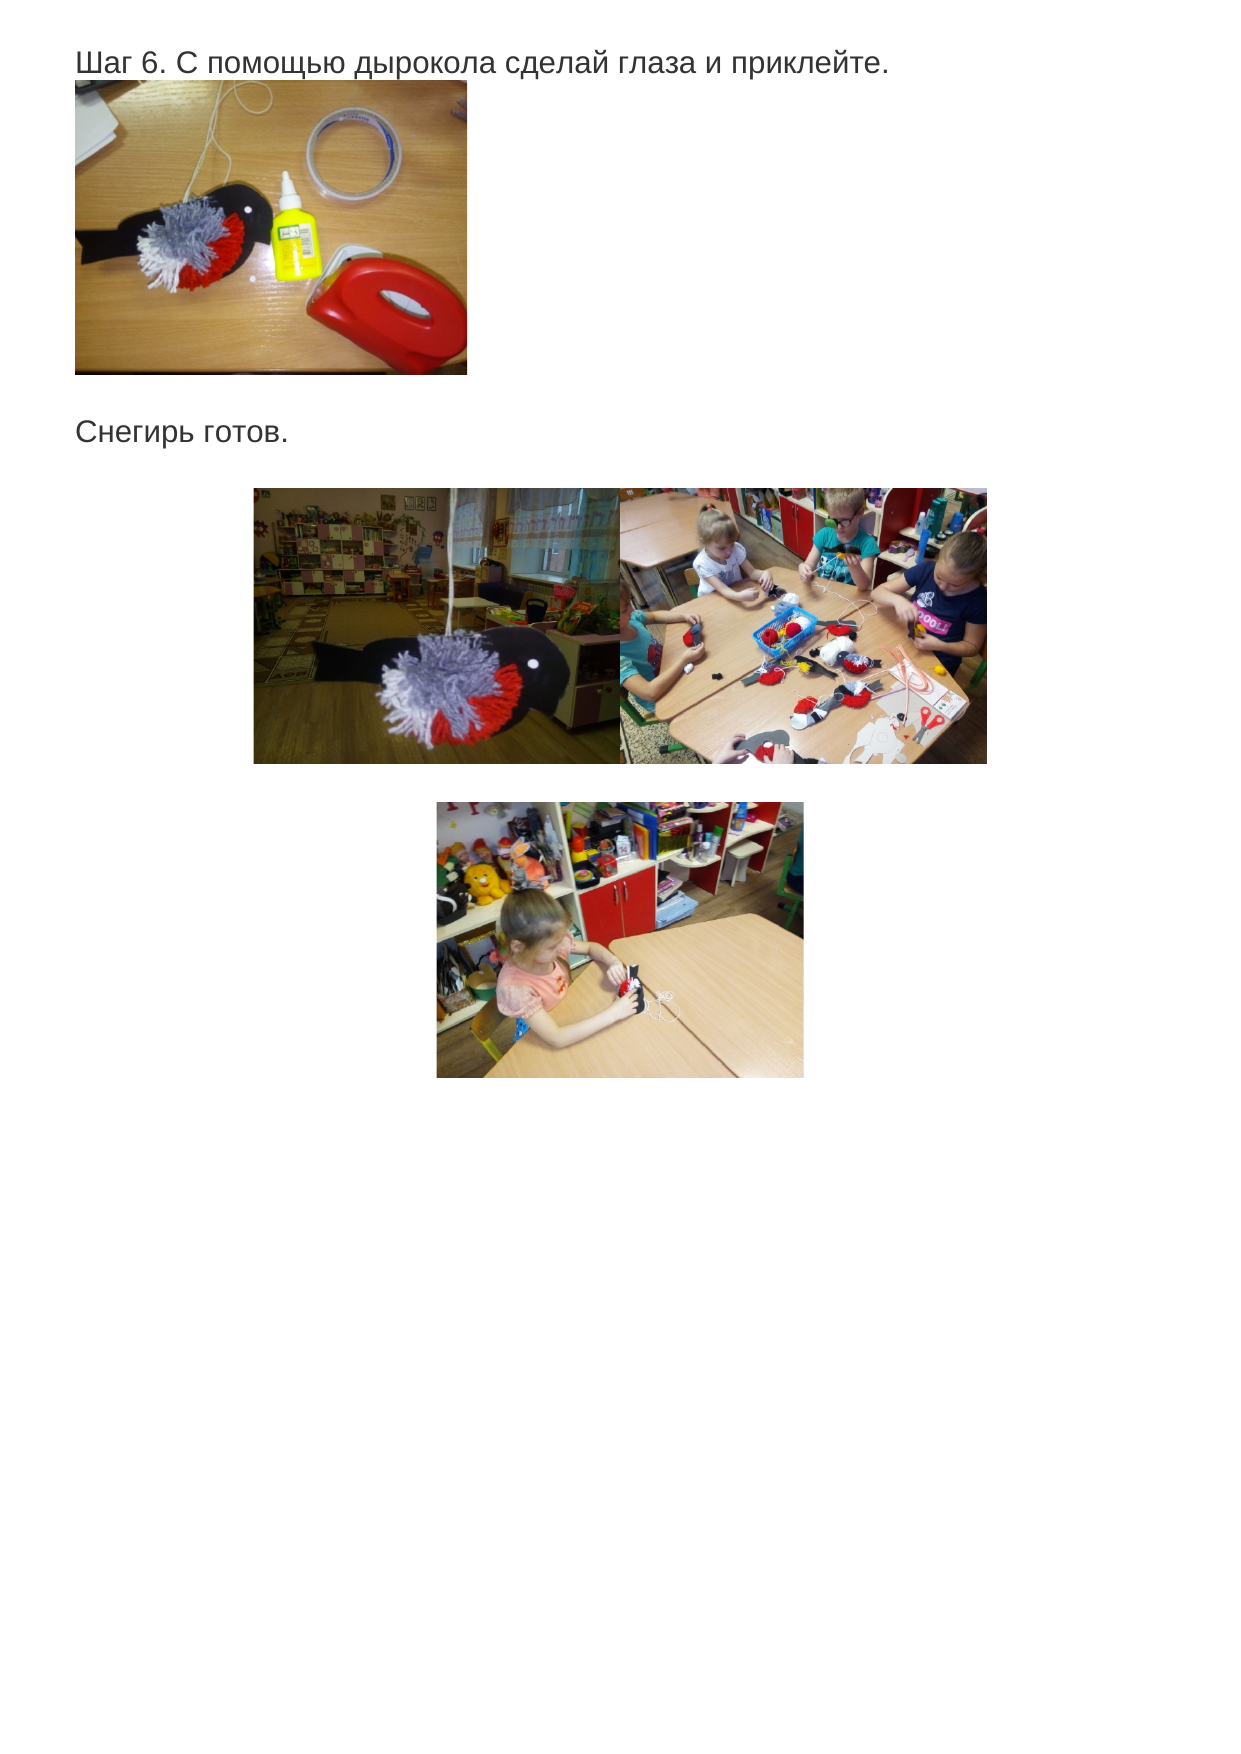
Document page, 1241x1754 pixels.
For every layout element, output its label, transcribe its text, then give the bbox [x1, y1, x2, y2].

picture [436, 802, 804, 1078]
picture [75, 80, 468, 375]
picture [253, 488, 987, 764]
text Снегирь готов. [75, 413, 1165, 449]
